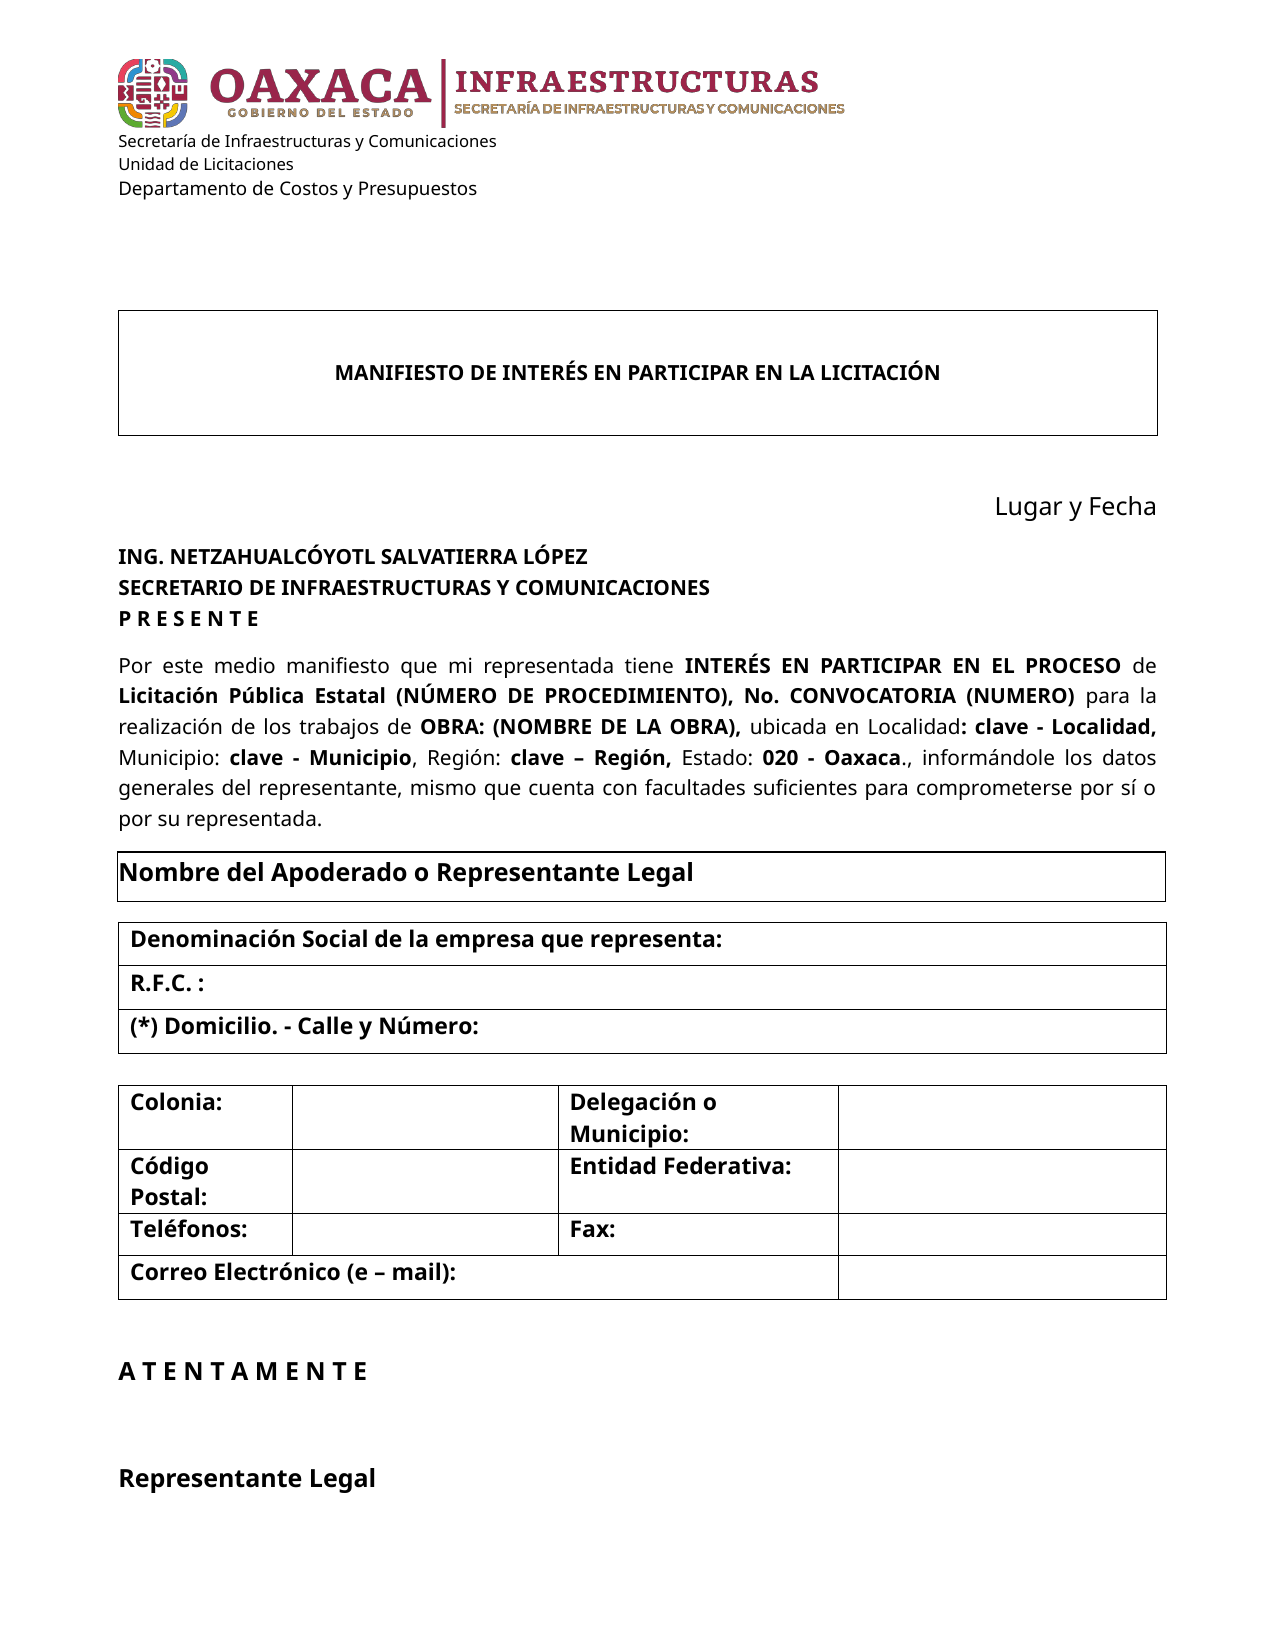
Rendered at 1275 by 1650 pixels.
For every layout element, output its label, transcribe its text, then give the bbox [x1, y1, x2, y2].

table_cell Código Postal: [119, 1150, 292, 1212]
text SECRETARIO DE INFRAESTRUCTURAS Y COMUNICACIONES [118, 573, 1157, 602]
text Lugar y Fecha [118, 489, 1157, 523]
table_header Colonia: [119, 1086, 292, 1149]
table_header [839, 1086, 1166, 1149]
table_header MANIFIESTO DE INTERÉS EN PARTICIPAR EN LA LICITACIÓN [119, 311, 1157, 435]
table_cell Teléfonos: [119, 1214, 292, 1254]
table_cell [293, 1150, 558, 1212]
table_cell Fax: [559, 1214, 838, 1254]
table_cell [839, 1214, 1166, 1254]
text A T E N T A M E N T E [118, 1353, 1157, 1387]
table_cell [839, 1150, 1166, 1212]
table_header Denominación Social de la empresa que representa: [119, 923, 1166, 965]
table_cell [839, 1256, 1166, 1299]
table_header [293, 1086, 558, 1149]
table_header Delegación o Municipio: [559, 1086, 838, 1149]
text Por este medio manifiesto que mi representada tiene INTERÉS EN PARTICIPAR EN EL PROCESO de Licitación Pública Estatal (NÚMERO DE PROCEDIMIENTO), No. CONVOCATORIA (NUMERO) para la realización de los trabajos de OBRA: (NOMBRE DE LA OBRA), ubicada en Localidad: clave - Localidad, Municipio: clave - Municipio, Región: clave – Región, Estado: 020 - Oaxaca., informándole los datos generales del representante, mismo que cuenta con facultades suficientes para comprometerse por sí o por su representada. [118, 651, 1157, 833]
text Representante Legal [118, 1460, 1157, 1494]
text ING. NETZAHUALCÓYOTL SALVATIERRA LÓPEZ [118, 542, 1157, 571]
table_cell (*) Domicilio. - Calle y Número: [119, 1010, 1166, 1052]
table_cell Entidad Federativa: [559, 1150, 838, 1212]
table_cell [293, 1214, 558, 1254]
text P R E S E N T E [118, 604, 1157, 632]
picture [118, 59, 868, 130]
table_cell R.F.C. : [119, 966, 1166, 1009]
text Nombre del Apoderado o Representante Legal [118, 853, 1165, 901]
table_cell Correo Electrónico (e – mail): [119, 1256, 838, 1299]
